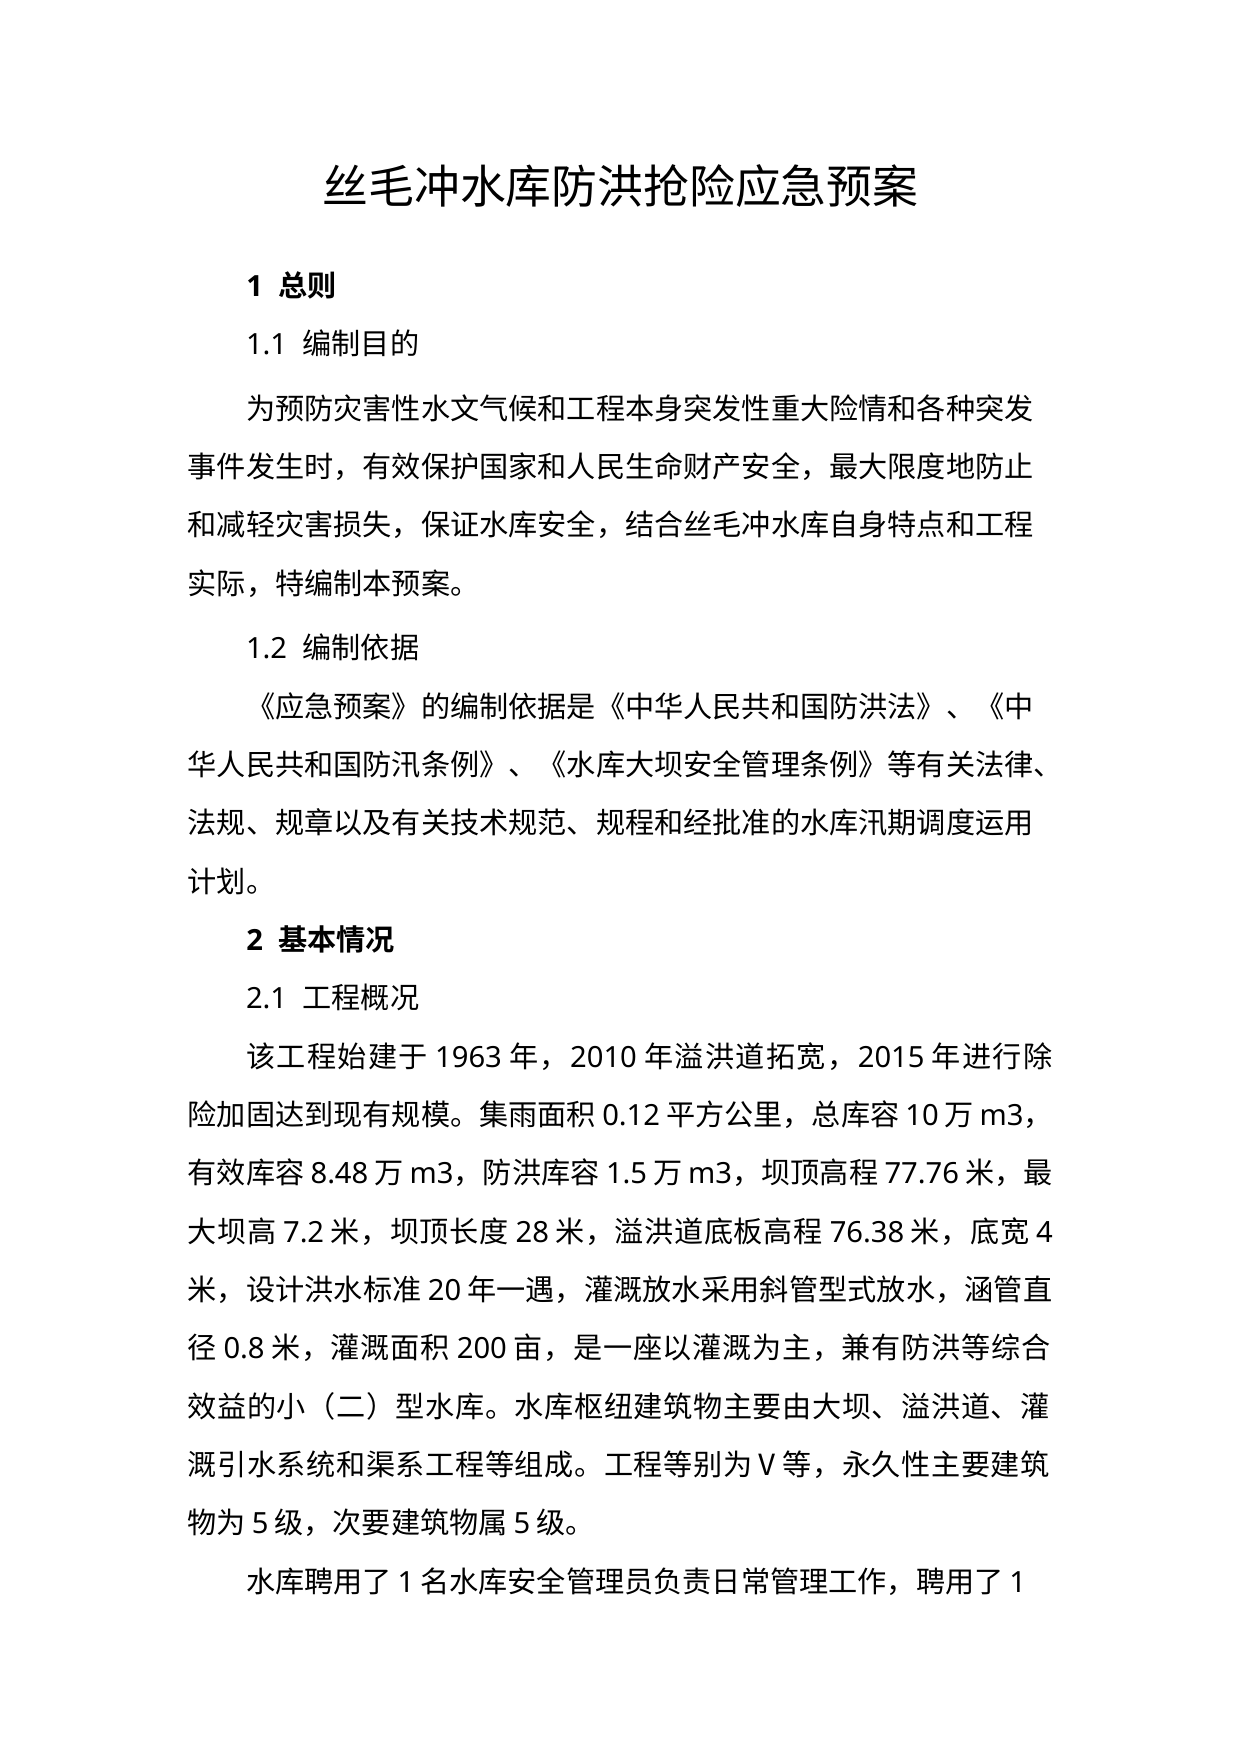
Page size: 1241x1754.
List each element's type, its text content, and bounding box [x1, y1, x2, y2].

text 2.1 工程概况 [187, 962, 1053, 1020]
text 为预防灾害性水文气候和工程本身突发性重大险情和各种突发事件发生时，有效保护国家和人民生命财产安全，最大限度地防止和减轻灾害损失，保证水库安全，结合丝毛冲水库自身特点和工程实际，特编制本预案。 [181, 366, 1059, 612]
text 该工程始建于1963年，2010年溢洪道拓宽，2015年进行除险加固达到现有规模。集雨面积0.12平方公里，总库容10万m3，有效库容8.48万m3，防洪库容1.5万m3，坝顶高程77.76米，最大坝高7.2米，坝顶长度28米，溢洪道底板高程76.38米，底宽4米，设计洪水标准20年一遇，灌溉放水采用斜管型式放水，涵管直径0.8米，灌溉面积200亩，是一座以灌溉为主，兼有防洪等综合效益的小（二）型水库。水库枢纽建筑物主要由大坝、溢洪道、灌溉引水系统和渠系工程等组成。工程等别为Ⅴ等，永久性主要建筑物为5级，次要建筑物属5级。 [187, 1020, 1053, 1545]
text 《应急预案》的编制依据是《中华人民共和国防洪法》、《中华人民共和国防汛条例》、《水库大坝安全管理条例》等有关法律、法规、规章以及有关技术规范、规程和经批准的水库汛期调度运用计划。 [187, 670, 1053, 904]
text 丝毛冲水库防洪抢险应急预案 [187, 150, 1053, 216]
text 1 总则 [187, 249, 1053, 308]
text 2 基本情况 [187, 904, 1053, 962]
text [187, 1545, 1053, 1604]
text 1.2 编制依据 [187, 612, 1053, 670]
text 1.1 编制目的 [187, 308, 1053, 366]
